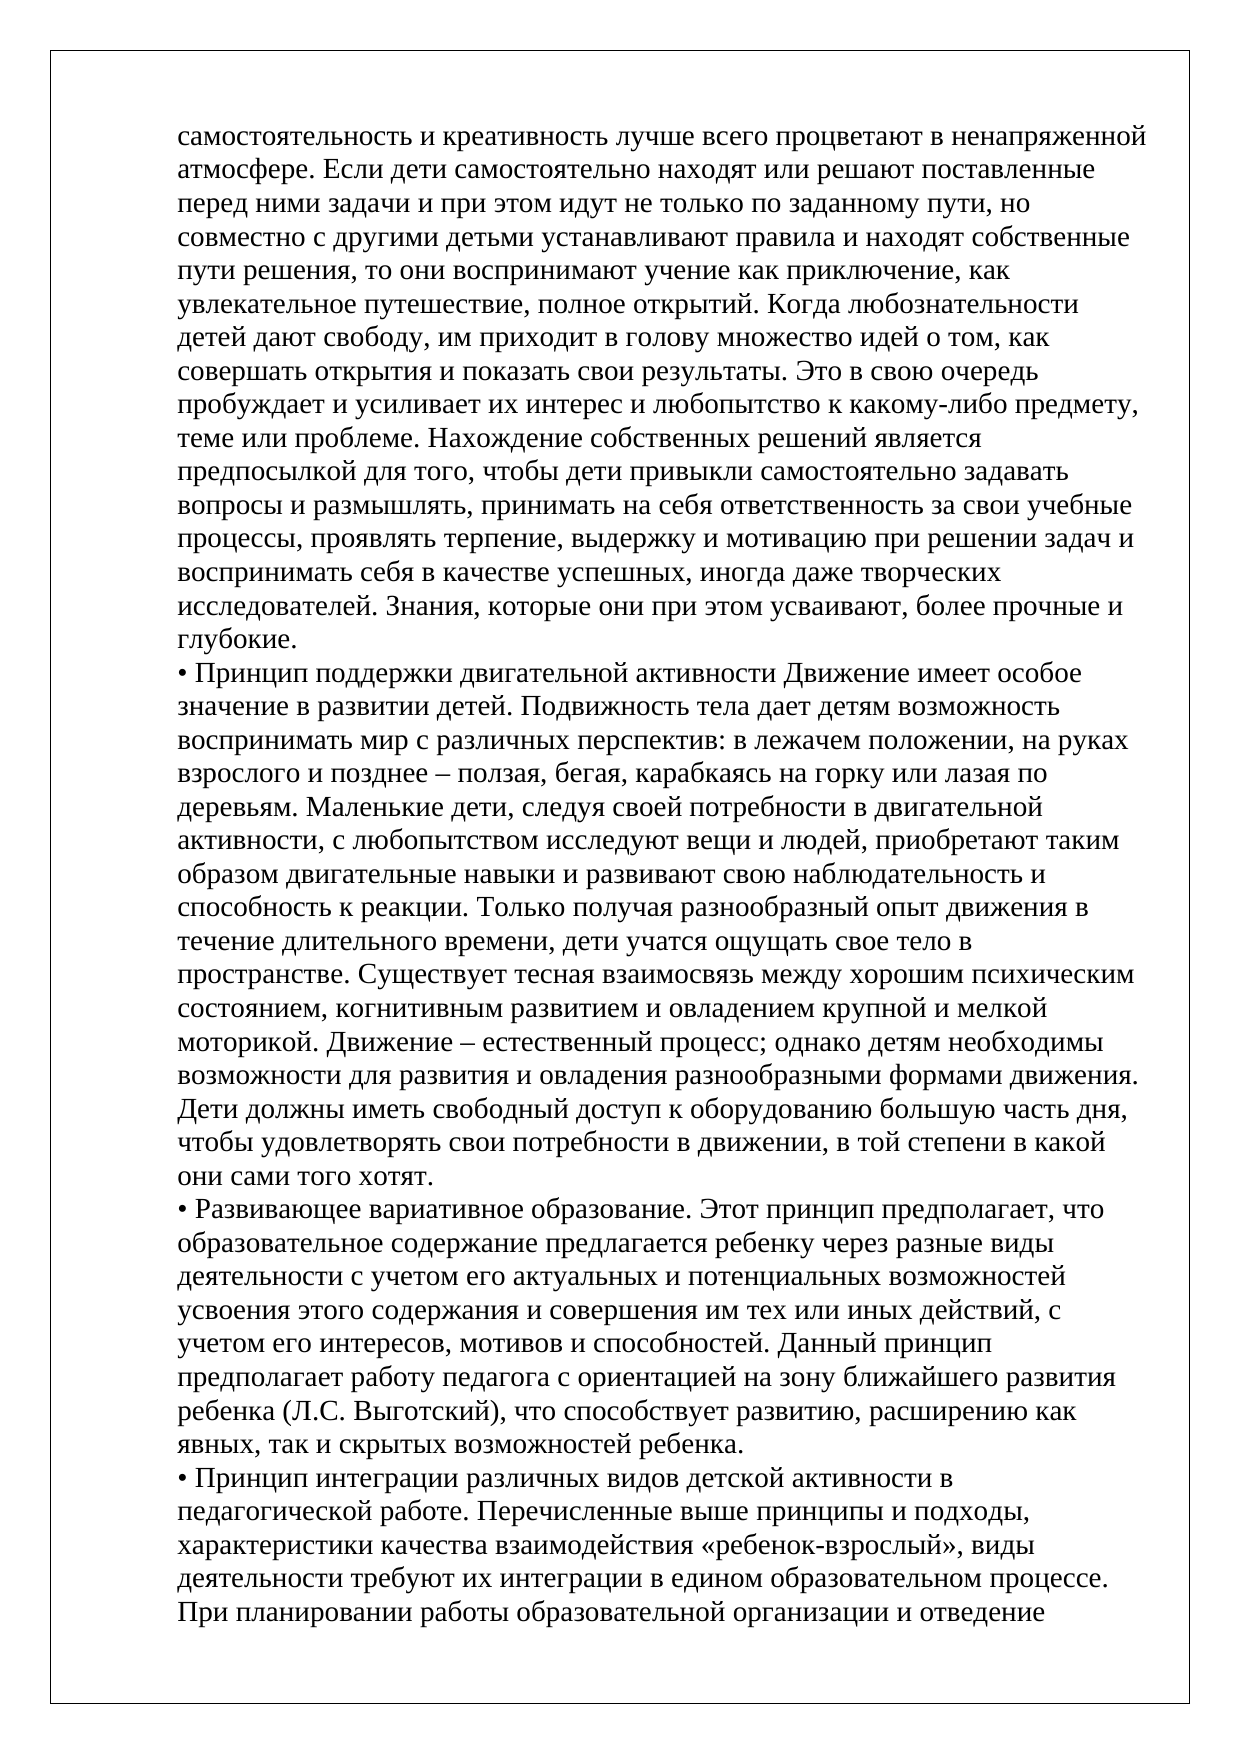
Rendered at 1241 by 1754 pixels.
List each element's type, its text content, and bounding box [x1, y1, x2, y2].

text усвоения этого содержания и совершения им тех или иных действий, с [177, 1292, 1152, 1326]
text пространстве. Существует тесная взаимосвязь между хорошим психическим [177, 957, 1152, 990]
text воспринимать себя в качестве успешных, иногда даже творческих [177, 554, 1152, 588]
text совместно с другими детьми устанавливают правила и находят собственные [177, 219, 1152, 252]
text атмосфере. Если дети самостоятельно находят или решают поставленные [177, 152, 1152, 185]
text глубокие. [177, 621, 1152, 655]
text воспринимать мир с различных перспектив: в лежачем положении, на руках [177, 722, 1152, 755]
text моторикой. Движение – естественный процесс; однако детям необходимы [177, 1024, 1152, 1057]
text образом двигательные навыки и развивают свою наблюдательность и [177, 856, 1152, 889]
text деревьям. Маленькие дети, следуя своей потребности в двигательной [177, 789, 1152, 822]
text пути решения, то они воспринимают учение как приключение, как [177, 252, 1152, 286]
text явных, так и скрытых возможностей ребенка. [177, 1426, 1152, 1460]
text они сами того хотят. [177, 1158, 1152, 1191]
text активности, с любопытством исследуют вещи и людей, приобретают таким [177, 822, 1152, 856]
text состоянием, когнитивным развитием и овладением крупной и мелкой [177, 990, 1152, 1024]
text течение длительного времени, дети учатся ощущать свое тело в [177, 923, 1152, 957]
text возможности для развития и овладения разнообразными формами движения. [177, 1057, 1152, 1091]
text • Развивающее вариативное образование. Этот принцип предполагает, что [177, 1191, 1152, 1225]
text способность к реакции. Только получая разнообразный опыт движения в [177, 889, 1152, 923]
text детей дают свободу, им приходит в голову множество идей о том, как [177, 319, 1152, 353]
text характеристики качества взаимодействия «ребенок-взрослый», виды [177, 1527, 1152, 1560]
text педагогической работе. Перечисленные выше принципы и подходы, [177, 1493, 1152, 1527]
text • Принцип поддержки двигательной активности Движение имеет особое [177, 655, 1152, 688]
text исследователей. Знания, которые они при этом усваивают, более прочные и [177, 588, 1152, 621]
text деятельности с учетом его актуальных и потенциальных возможностей [177, 1258, 1152, 1292]
text образовательное содержание предлагается ребенку через разные виды [177, 1225, 1152, 1258]
text вопросы и размышлять, принимать на себя ответственность за свои учебные [177, 487, 1152, 521]
text пробуждает и усиливает их интерес и любопытство к какому-либо предмету, [177, 386, 1152, 420]
text чтобы удовлетворять свои потребности в движении, в той степени в какой [177, 1124, 1152, 1158]
text При планировании работы образовательной организации и отведение [177, 1594, 1152, 1627]
text самостоятельность и креативность лучше всего процветают в ненапряженной [177, 118, 1152, 152]
text увлекательное путешествие, полное открытий. Когда любознательности [177, 286, 1152, 319]
text взрослого и позднее – ползая, бегая, карабкаясь на горку или лазая по [177, 755, 1152, 789]
text предпосылкой для того, чтобы дети привыкли самостоятельно задавать [177, 453, 1152, 487]
text Дети должны иметь свободный доступ к оборудованию большую часть дня, [177, 1091, 1152, 1124]
text перед ними задачи и при этом идут не только по заданному пути, но [177, 185, 1152, 219]
text предполагает работу педагога с ориентацией на зону ближайшего развития [177, 1359, 1152, 1393]
text значение в развитии детей. Подвижность тела дает детям возможность [177, 688, 1152, 722]
text учетом его интересов, мотивов и способностей. Данный принцип [177, 1326, 1152, 1359]
text • Принцип интеграции различных видов детской активности в [177, 1460, 1152, 1493]
text теме или проблеме. Нахождение собственных решений является [177, 420, 1152, 453]
text деятельности требуют их интеграции в едином образовательном процессе. [177, 1560, 1152, 1594]
text ребенка (Л.С. Выготский), что способствует развитию, расширению как [177, 1393, 1152, 1426]
text совершать открытия и показать свои результаты. Это в свою очередь [177, 353, 1152, 386]
text процессы, проявлять терпение, выдержку и мотивацию при решении задач и [177, 521, 1152, 554]
